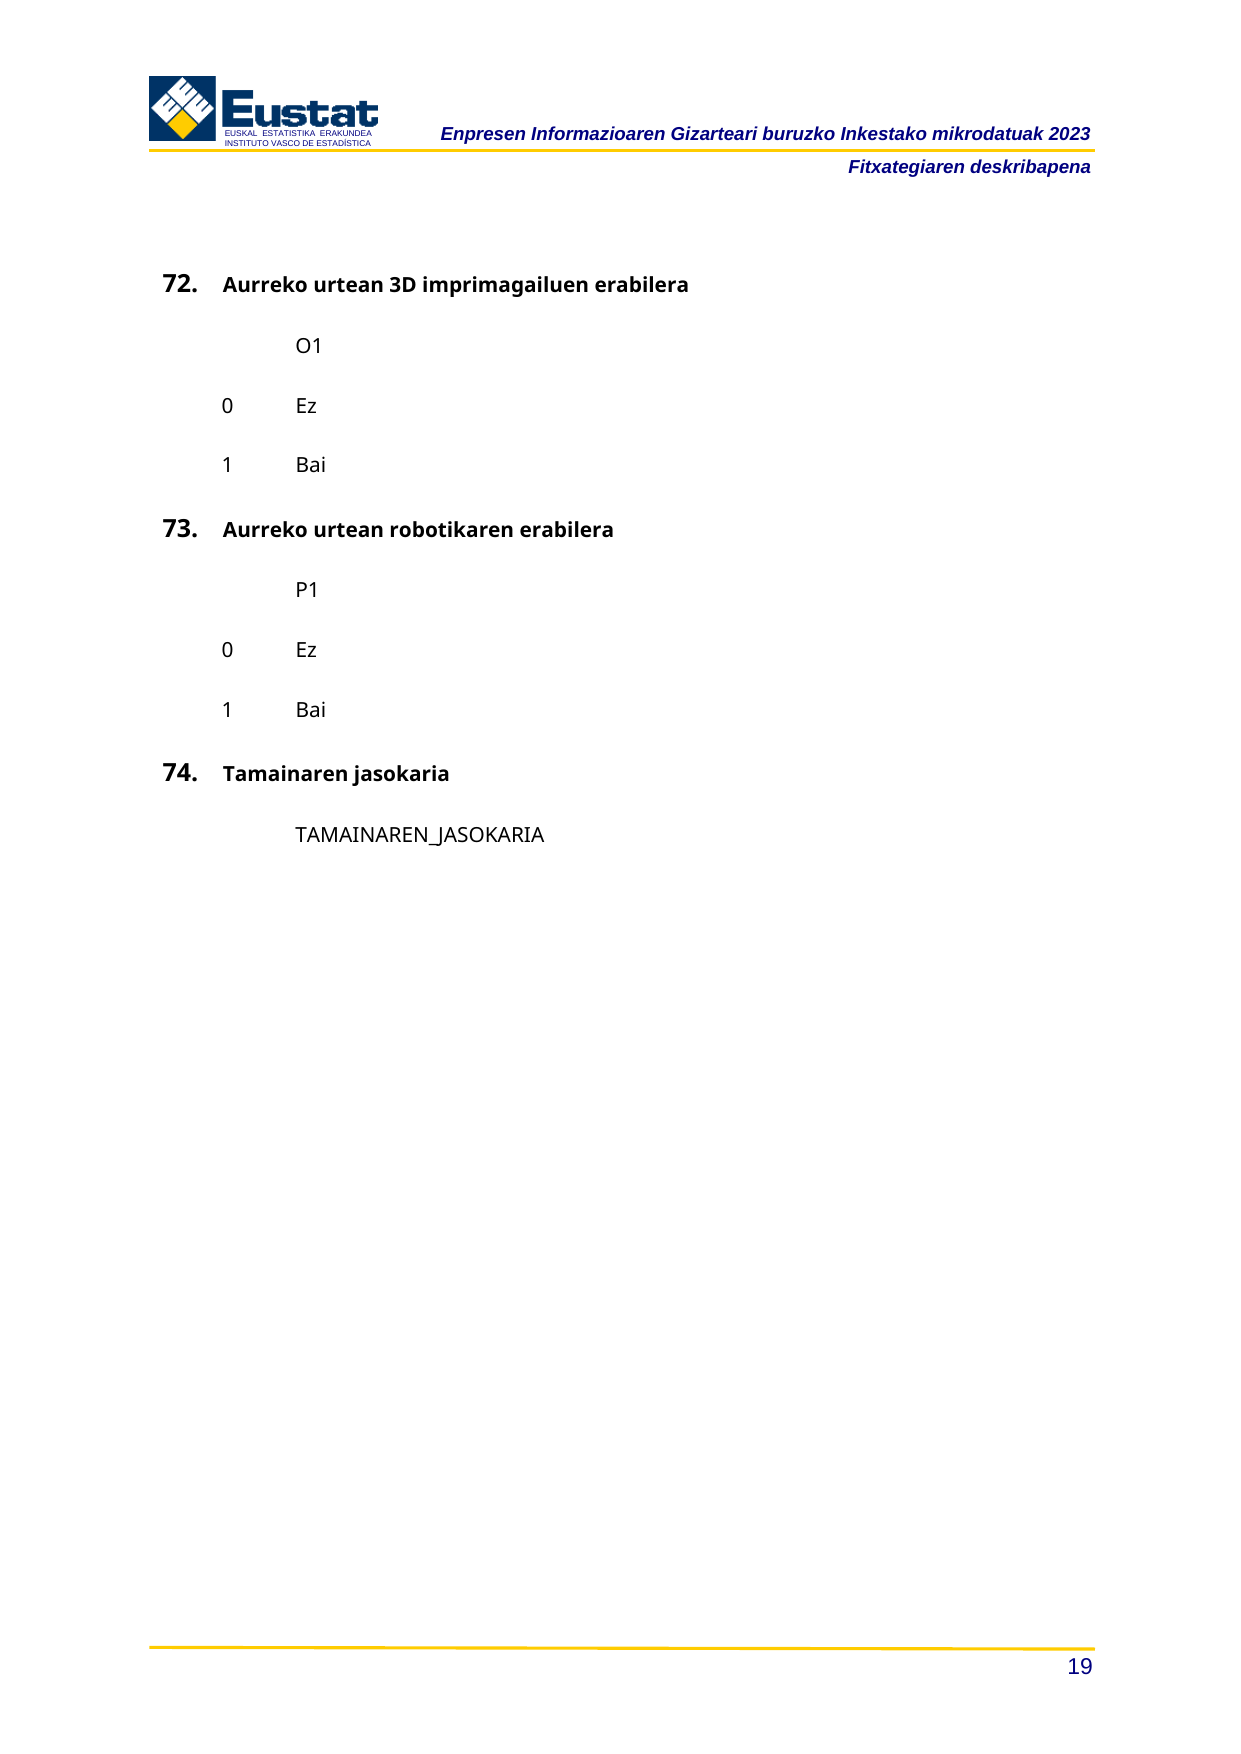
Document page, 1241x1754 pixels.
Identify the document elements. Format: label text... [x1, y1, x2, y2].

list TAMAINAREN_JASOKARIA [295, 820, 1092, 848]
list Aurreko urtean 3D imprimagailuen erabilera [162, 266, 1092, 300]
list 1 Bai [148, 695, 1092, 723]
list Tamainaren jasokaria [162, 754, 1092, 789]
list O1 [295, 331, 1092, 359]
list P1 [295, 576, 1092, 604]
list 0 Ez [221, 635, 1092, 664]
list 0 Ez [221, 391, 1092, 419]
list 1 Bai [148, 451, 1092, 479]
picture [149, 76, 378, 141]
list Aurreko urtean robotikaren erabilera [162, 510, 1092, 544]
